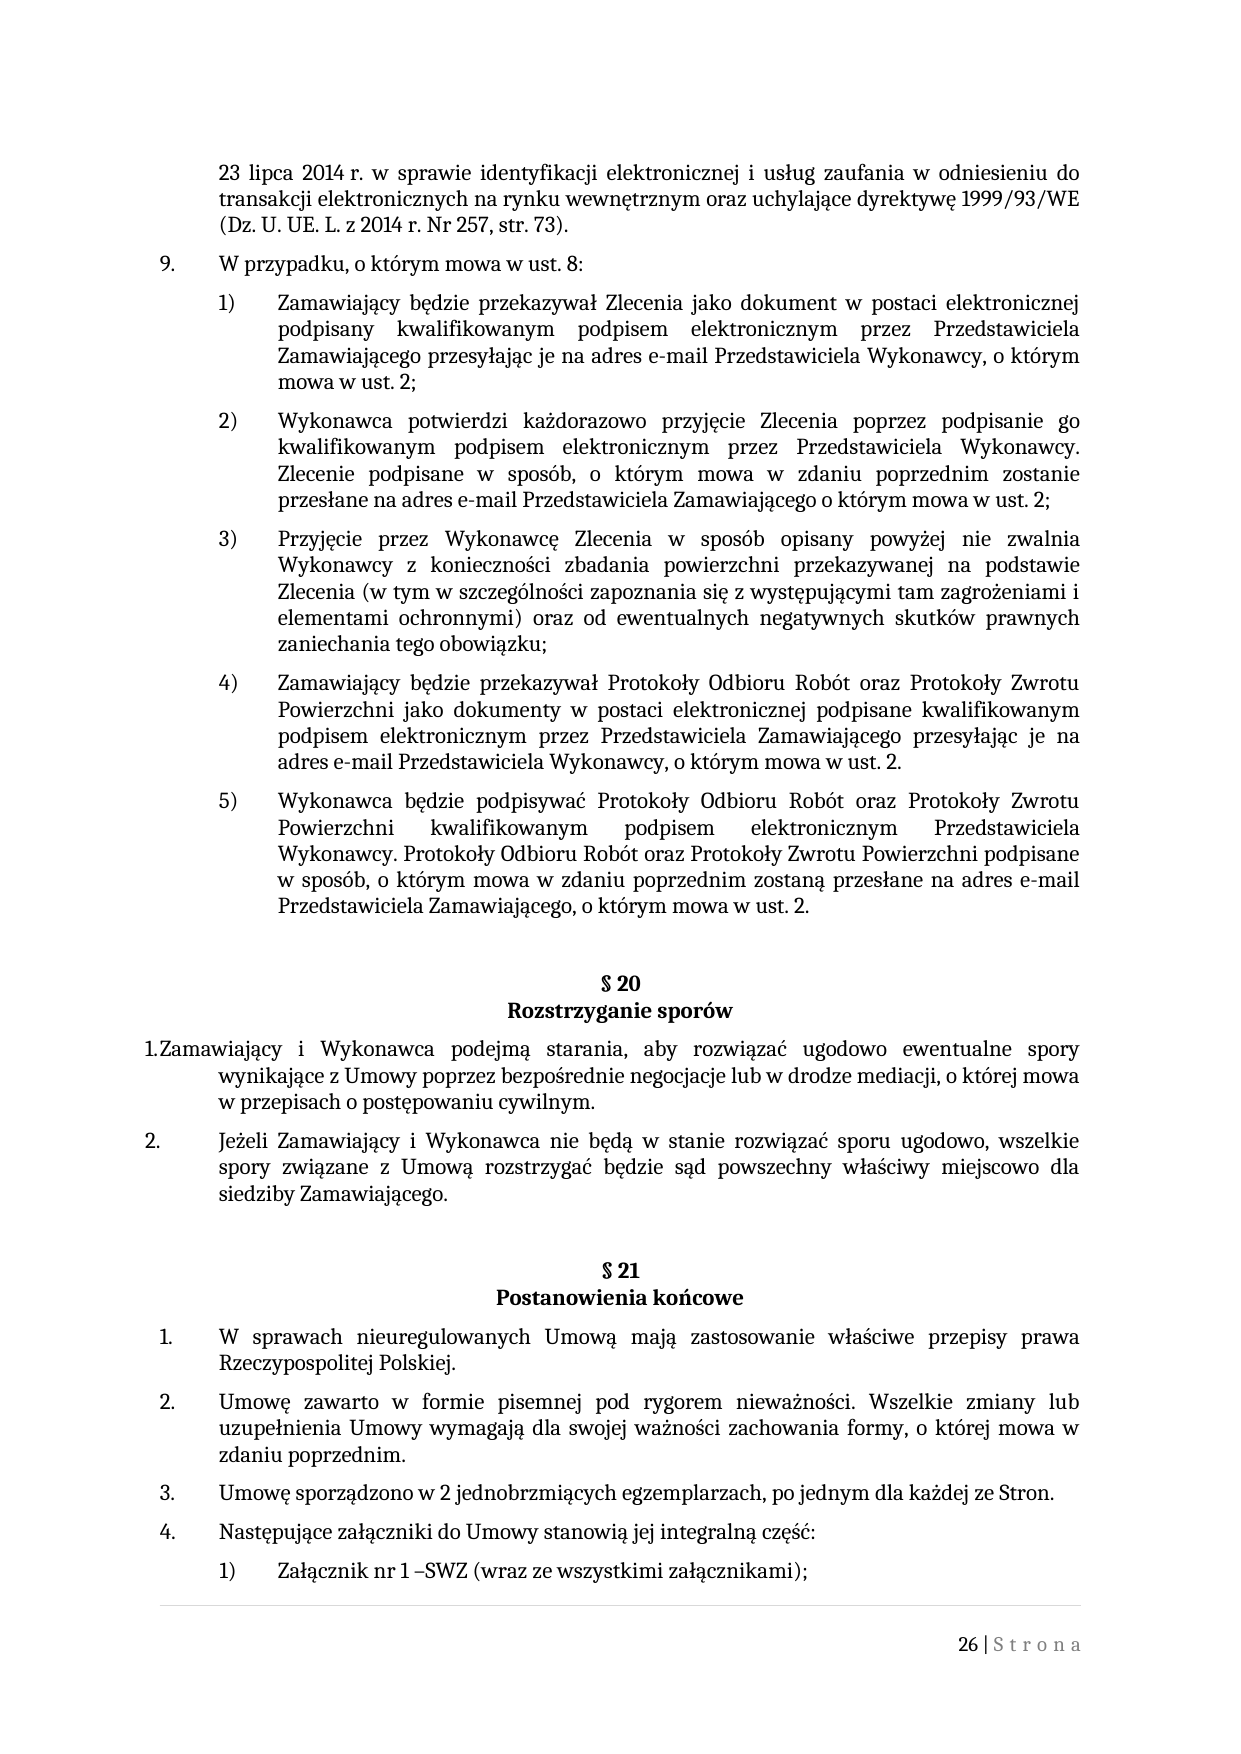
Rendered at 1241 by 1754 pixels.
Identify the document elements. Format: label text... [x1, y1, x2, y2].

text 3) Przyjęcie przez Wykonawcę Zlecenia w sposób opisany powyżej nie zwalnia Wykonawcy z konieczności zbadania powierzchni przekazywanej na podstawie Zlecenia (w tym w szczególności zapoznania się z występującymi tam zagrożeniami i elementami ochronnymi) oraz od ewentualnych negatywnych skutków prawnych zaniechania tego obowiązku; [218, 526, 1081, 657]
list Umowę zawarto w formie pisemnej pod rygorem nieważności. Wszelkie zmiany lub uzupełnienia Umowy wymagają dla swojej ważności zachowania formy, o której mowa w zdaniu poprzednim. [159, 1389, 1081, 1468]
list Umowę sporządzono w 2 jednobrzmiących egzemplarzach, po jednym dla każdej ze Stron. [159, 1480, 1081, 1507]
text 2) Wykonawca potwierdzi każdorazowo przyjęcie Zlecenia poprzez podpisanie go kwalifikowanym podpisem elektronicznym przez Przedstawiciela Wykonawcy. Zlecenie podpisane w sposób, o którym mowa w zdaniu poprzednim zostanie przesłane na adres e-mail Przedstawiciela Zamawiającego o którym mowa w ust. 2; [218, 408, 1081, 513]
list Zamawiający i Wykonawca podejmą starania, aby rozwiązać ugodowo ewentualne spory wynikające z Umowy poprzez bezpośrednie negocjacje lub w drodze mediacji, o której mowa w przepisach o postępowaniu cywilnym. [145, 1036, 1081, 1115]
text 5) Wykonawca będzie podpisywać Protokoły Odbioru Robót oraz Protokoły Zwrotu Powierzchni kwalifikowanym podpisem elektronicznym Przedstawiciela Wykonawcy. Protokoły Odbioru Robót oraz Protokoły Zwrotu Powierzchni podpisane w sposób, o którym mowa w zdaniu poprzednim zostaną przesłane na adres e-mail Przedstawiciela Zamawiającego, o którym mowa w ust. 2. [218, 788, 1081, 920]
list Załącznik nr 1 –SWZ (wraz ze wszystkimi załącznikami); [219, 1558, 1081, 1584]
list Następujące załączniki do Umowy stanowią jej integralną część: [159, 1519, 1081, 1545]
text 1) Zamawiający będzie przekazywał Zlecenia jako dokument w postaci elektronicznej podpisany kwalifikowanym podpisem elektronicznym przez Przedstawiciela Zamawiającego przesyłając je na adres e-mail Przedstawiciela Wykonawcy, o którym mowa w ust. 2; [218, 290, 1081, 395]
list Jeżeli Zamawiający i Wykonawca nie będą w stanie rozwiązać sporu ugodowo, wszelkie spory związane z Umową rozstrzygać będzie sąd powszechny właściwy miejscowo dla siedziby Zamawiającego. [145, 1128, 1081, 1207]
list W przypadku, o którym mowa w ust. 8: [159, 251, 1081, 277]
text § 21 Postanowienia końcowe [159, 1258, 1081, 1311]
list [159, 159, 1081, 238]
text 4) Zamawiający będzie przekazywał Protokoły Odbioru Robót oraz Protokoły Zwrotu Powierzchni jako dokumenty w postaci elektronicznej podpisane kwalifikowanym podpisem elektronicznym przez Przedstawiciela Zamawiającego przesyłając je na adres e-mail Przedstawiciela Wykonawcy, o którym mowa w ust. 2. [218, 670, 1081, 775]
list W sprawach nieuregulowanych Umową mają zastosowanie właściwe przepisy prawa Rzeczypospolitej Polskiej. [159, 1323, 1081, 1376]
text § 20 Rozstrzyganie sporów [159, 971, 1081, 1024]
